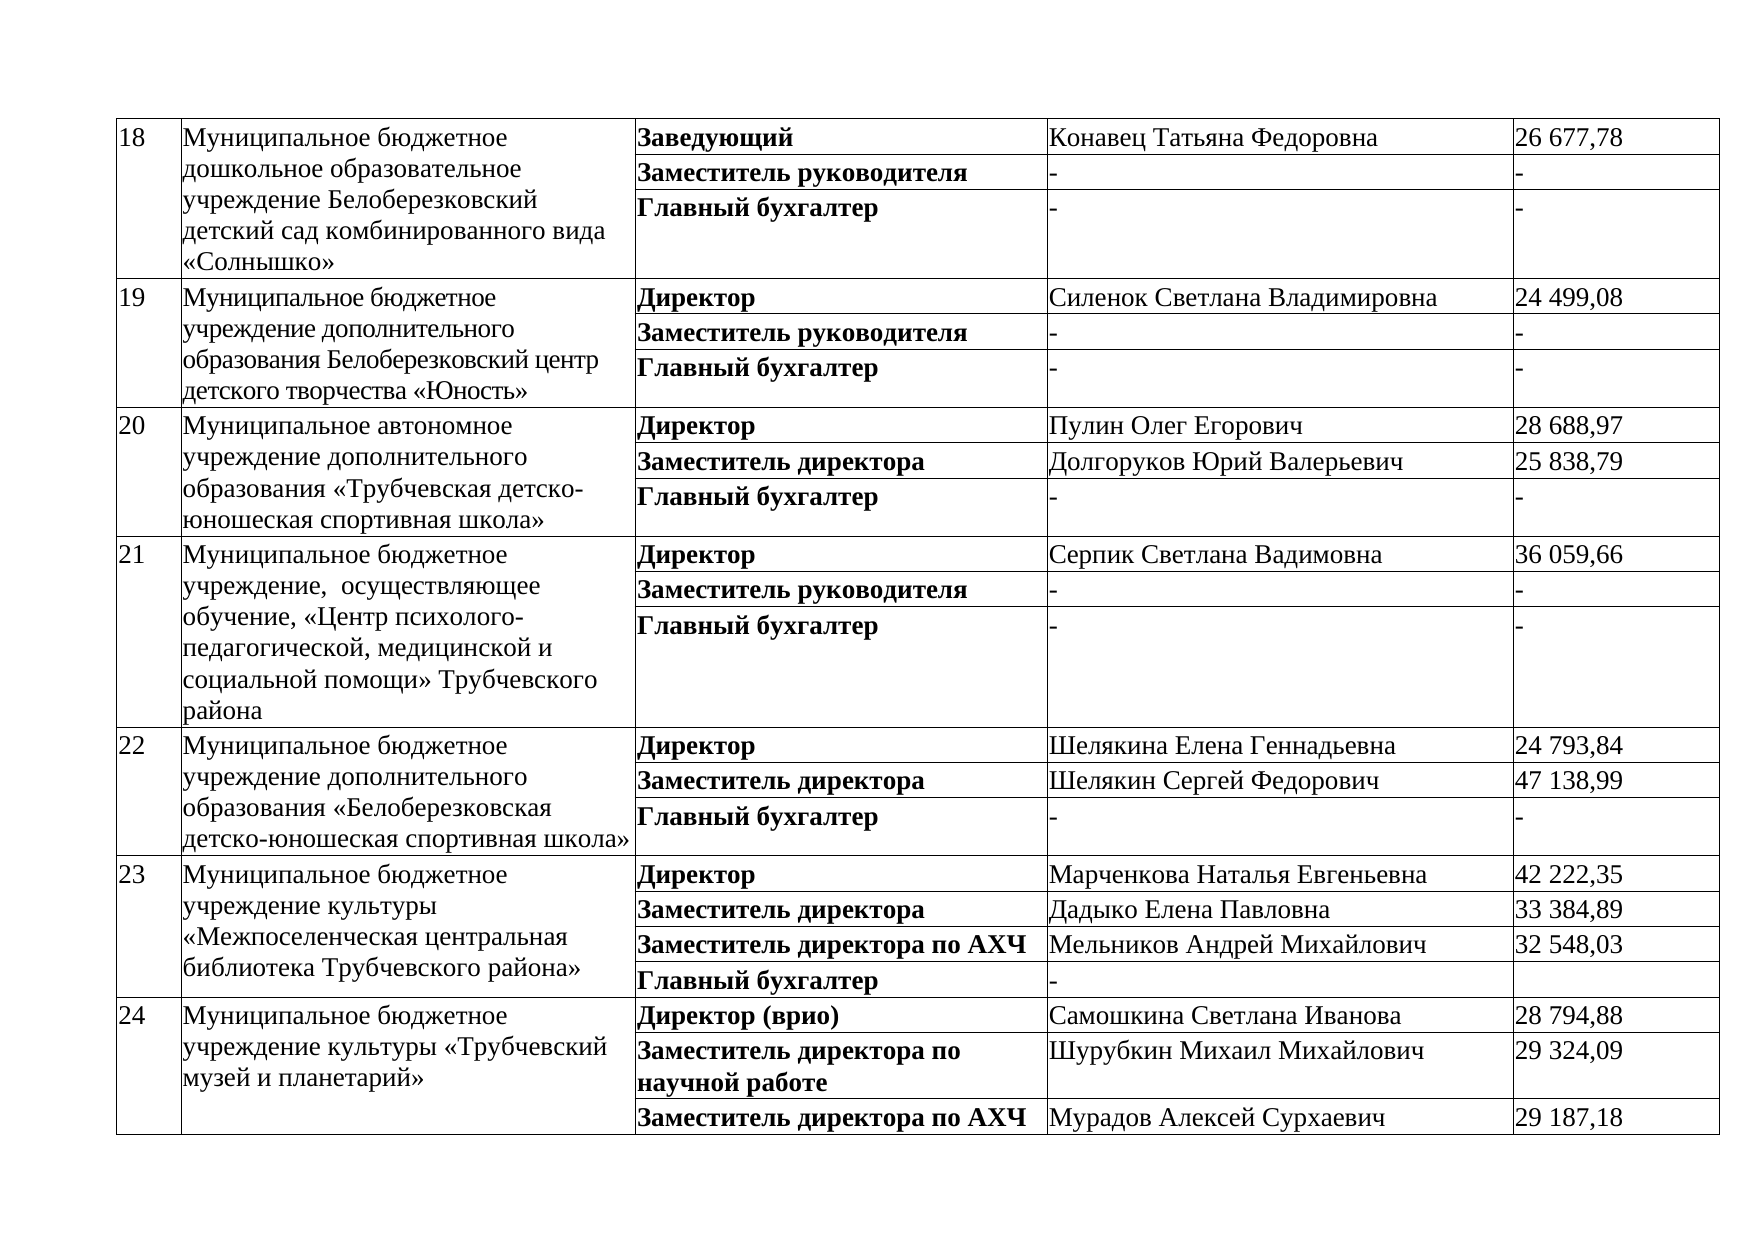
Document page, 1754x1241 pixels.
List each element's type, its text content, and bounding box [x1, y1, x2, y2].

table_cell Главный бухгалтер [636, 798, 1047, 855]
table_cell Марченкова Наталья Евгеньевна [1048, 856, 1513, 891]
table_cell - [1048, 962, 1513, 997]
table_cell Заместитель руководителя [636, 572, 1047, 606]
table_cell Заместитель директора [636, 892, 1047, 926]
table_cell Главный бухгалтер [636, 190, 1047, 278]
table_cell - [1514, 479, 1719, 536]
table_cell 19 [117, 279, 181, 407]
table_cell - [1048, 572, 1513, 606]
table_cell Долгоруков Юрий Валерьевич [1048, 443, 1513, 477]
table_cell Главный бухгалтер [636, 962, 1047, 997]
table_cell 29 324,09 [1514, 1033, 1719, 1098]
table_cell - [1514, 190, 1719, 278]
table_cell Главный бухгалтер [636, 350, 1047, 407]
table_cell Заместитель директора по АХЧ [636, 1099, 1047, 1134]
table_cell Шурубкин Михаил Михайлович [1048, 1033, 1513, 1098]
table_cell Пулин Олег Егорович [1048, 408, 1513, 442]
table_cell - [1514, 607, 1719, 727]
table_cell 47 138,99 [1514, 763, 1719, 797]
table_cell 33 384,89 [1514, 892, 1719, 926]
table_cell Заместитель директора по АХЧ [636, 927, 1047, 961]
table_cell - [1514, 572, 1719, 606]
table_cell - [1048, 350, 1513, 407]
table_cell Муниципальное бюджетное учреждение дополнительного образования «Белоберезковская детско-юношеская спортивная школа» [182, 728, 635, 855]
table_cell Муниципальное бюджетное дошкольное образовательное учреждение Белоберезковский детский сад комбинированного вида «Солнышко» [182, 119, 635, 278]
table_cell 23 [117, 856, 181, 997]
table_cell - [1048, 607, 1513, 727]
table_cell Мельников Андрей Михайлович [1048, 927, 1513, 961]
table_cell - [1048, 155, 1513, 189]
table_cell Заместитель руководителя [636, 155, 1047, 189]
table_cell Заместитель руководителя [636, 314, 1047, 349]
table_cell 29 187,18 [1514, 1099, 1719, 1134]
table_cell [1514, 962, 1719, 997]
table_cell Заместитель директора [636, 443, 1047, 477]
table_cell 36 059,66 [1514, 537, 1719, 571]
table_cell Муниципальное бюджетное учреждение культуры «Трубчевский музей и планетарий» [182, 998, 635, 1134]
table_cell - [1514, 350, 1719, 407]
table_cell 32 548,03 [1514, 927, 1719, 961]
table_cell Муниципальное бюджетное учреждение культуры «Межпоселенческая центральная библиотека Трубчевского района» [182, 856, 635, 997]
table_cell Муниципальное бюджетное учреждение дополнительного образования Белоберезковский центр детского творчества «Юность» [182, 279, 635, 407]
table_cell Дадыко Елена Павловна [1048, 892, 1513, 926]
table_cell Заведующий [636, 119, 1047, 153]
table_cell 21 [117, 537, 181, 727]
table_cell Главный бухгалтер [636, 479, 1047, 536]
table_cell Самошкина Светлана Иванова [1048, 998, 1513, 1032]
table_cell 24 [117, 998, 181, 1134]
table_cell - [1048, 798, 1513, 855]
table_cell Директор [636, 728, 1047, 762]
table_cell Серпик Светлана Вадимовна [1048, 537, 1513, 571]
table_cell - [1514, 314, 1719, 349]
table_cell - [1048, 479, 1513, 536]
table_cell 26 677,78 [1514, 119, 1719, 153]
table_cell Заместитель директора по научной работе [636, 1033, 1047, 1098]
table_cell Директор [636, 279, 1047, 313]
table_cell 28 794,88 [1514, 998, 1719, 1032]
table_cell Директор (врио) [636, 998, 1047, 1032]
table_cell Мурадов Алексей Сурхаевич [1048, 1099, 1513, 1134]
table_cell Директор [636, 537, 1047, 571]
table_cell - [1514, 798, 1719, 855]
table_cell 24 499,08 [1514, 279, 1719, 313]
table_cell - [1048, 190, 1513, 278]
table_cell Шелякина Елена Геннадьевна [1048, 728, 1513, 762]
table_cell 42 222,35 [1514, 856, 1719, 891]
table_cell 25 838,79 [1514, 443, 1719, 477]
table_cell - [1514, 155, 1719, 189]
table_cell Заместитель директора [636, 763, 1047, 797]
table_cell - [1048, 314, 1513, 349]
table_cell Шелякин Сергей Федорович [1048, 763, 1513, 797]
table_cell Муниципальное бюджетное учреждение, осуществляющее обучение, «Центр психолого-педагогической, медицинской и социальной помощи» Трубчевского района [182, 537, 635, 727]
table_cell Конавец Татьяна Федоровна [1048, 119, 1513, 153]
table_cell 24 793,84 [1514, 728, 1719, 762]
table_cell Директор [636, 408, 1047, 442]
table_cell Силенок Светлана Владимировна [1048, 279, 1513, 313]
table_cell 22 [117, 728, 181, 855]
table_cell 28 688,97 [1514, 408, 1719, 442]
table_cell Муниципальное автономное учреждение дополнительного образования «Трубчевская детско-юношеская спортивная школа» [182, 408, 635, 536]
table_cell Директор [636, 856, 1047, 891]
table_cell 18 [117, 119, 181, 278]
table_cell Главный бухгалтер [636, 607, 1047, 727]
table_cell 20 [117, 408, 181, 536]
